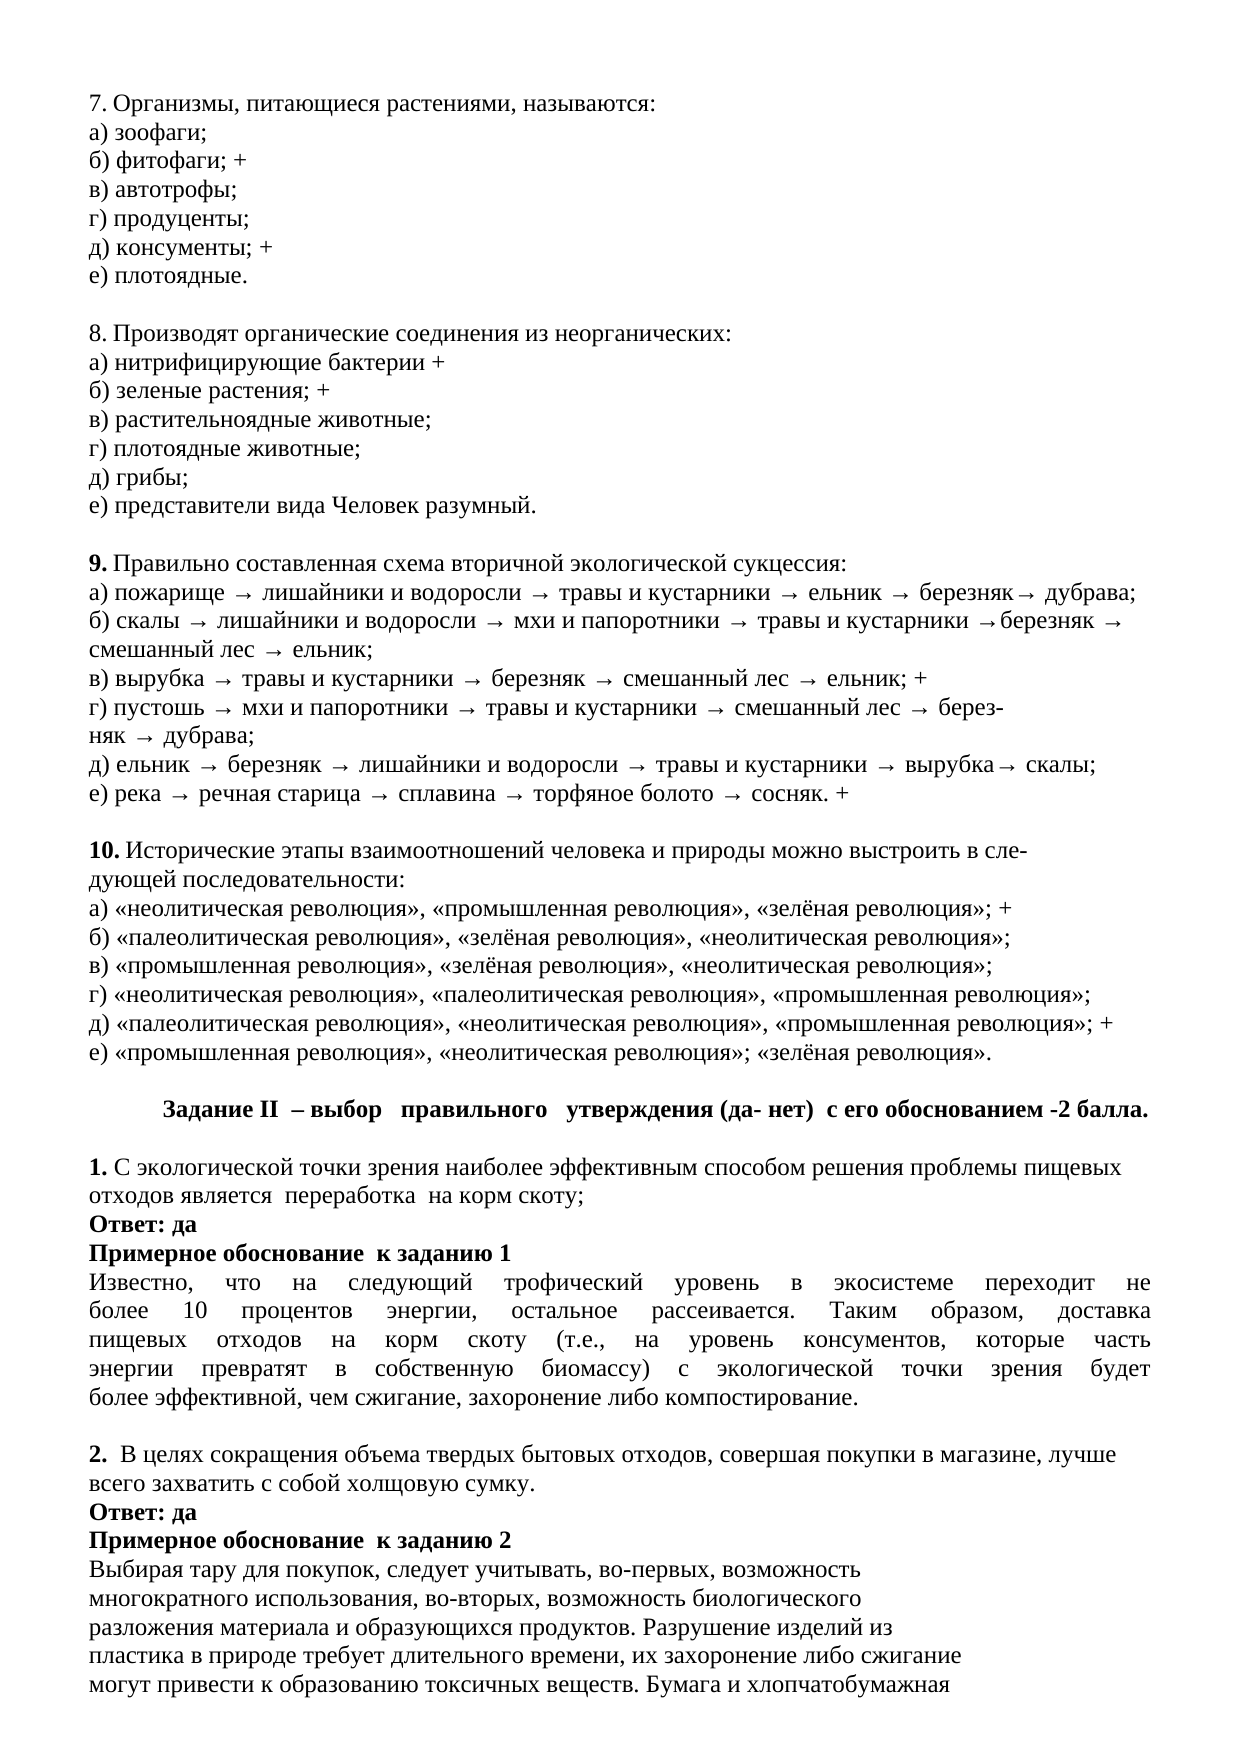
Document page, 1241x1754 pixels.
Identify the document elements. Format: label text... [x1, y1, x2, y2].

text е) река → речная старица → сплавина → торфяное болото → сосняк. + [89, 778, 1152, 807]
text 1. С экологической точки зрения наиболее эффективным способом решения проблемы пищевых отходов является переработка на корм скоту; [89, 1152, 1152, 1209]
text 9. Правильно составленная схема вторичной экологической сукцессия: [89, 548, 1152, 577]
text д) ельник → березняк → лишайники и водоросли → травы и кустарники → вырубка→ скалы; [89, 749, 1152, 778]
text б) «палеолитическая революция», «зелёная революция», «неолитическая революция»; [89, 922, 1152, 950]
text а) пожарище → лишайники и водоросли → травы и кустарники → ельник → березняк→ дубрава; [89, 577, 1152, 605]
text дующей последовательности: [89, 864, 1152, 893]
text д) консументы; + [89, 232, 1152, 260]
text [89, 1525, 1152, 1698]
text в) вырубка → травы и кустарники → березняк → смешанный лес → ельник; + [89, 663, 1152, 692]
text е) плотоядные. [89, 260, 1152, 289]
text 7. Организмы, питающиеся растениями, называются: [89, 88, 1152, 117]
text г) плотоядные животные; [89, 433, 1152, 462]
text г) пустошь → мхи и папоротники → травы и кустарники → смешанный лес → берез- [89, 692, 1152, 720]
text Ответ: да [89, 1497, 1152, 1525]
text е) представители вида Человек разумный. [89, 490, 1152, 519]
text б) фитофаги; + [89, 145, 1152, 174]
text а) нитрифицирующие бактерии + [89, 347, 1152, 375]
text 2. В целях сокращения объема твердых бытовых отходов, совершая покупки в магазине, лучше всего захватить с собой холщовую сумку. [89, 1439, 1152, 1497]
text г) продуценты; [89, 203, 1152, 232]
text д) грибы; [89, 462, 1152, 490]
text няк → дубрава; [89, 720, 1152, 749]
text в) «промышленная революция», «зелёная революция», «неолитическая революция»; [89, 950, 1152, 979]
text в) растительноядные животные; [89, 404, 1152, 433]
text Ответ: да [89, 1209, 1152, 1238]
text Задание II – выбор правильного утверждения (да- нет) с его обоснованием -2 балла. [89, 1094, 1152, 1123]
text а) зоофаги; [89, 117, 1152, 145]
text в) автотрофы; [89, 174, 1152, 203]
text б) зеленые растения; + [89, 375, 1152, 404]
text Примерное обоснование к заданию 1 [89, 1238, 1152, 1267]
text б) скалы → лишайники и водоросли → мхи и папоротники → травы и кустарники →березняк → смешанный лес → ельник; [89, 605, 1152, 663]
text д) «палеолитическая революция», «неолитическая революция», «промышленная революция»; + [89, 1008, 1152, 1037]
text Известно, что на следующий трофический уровень в экосистеме переходит не более 10 процентов энергии, остальное рассеивается. Таким образом, доставка пищевых отходов на корм скоту (т.е., на уровень консументов, которые часть энергии превратят в собственную биомассу) с экологической точки зрения будет более эффективной, чем сжигание, захоронение либо компостирование. [89, 1267, 1152, 1410]
text а) «неолитическая революция», «промышленная революция», «зелёная революция»; + [89, 893, 1152, 922]
text е) «промышленная революция», «неолитическая революция»; «зелёная революция». [89, 1037, 1152, 1065]
text г) «неолитическая революция», «палеолитическая революция», «промышленная революция»; [89, 979, 1152, 1008]
text 8. Производят органические соединения из неорганических: [89, 318, 1152, 347]
text 10. Исторические этапы взаимоотношений человека и природы можно выстроить в сле- [89, 835, 1152, 864]
